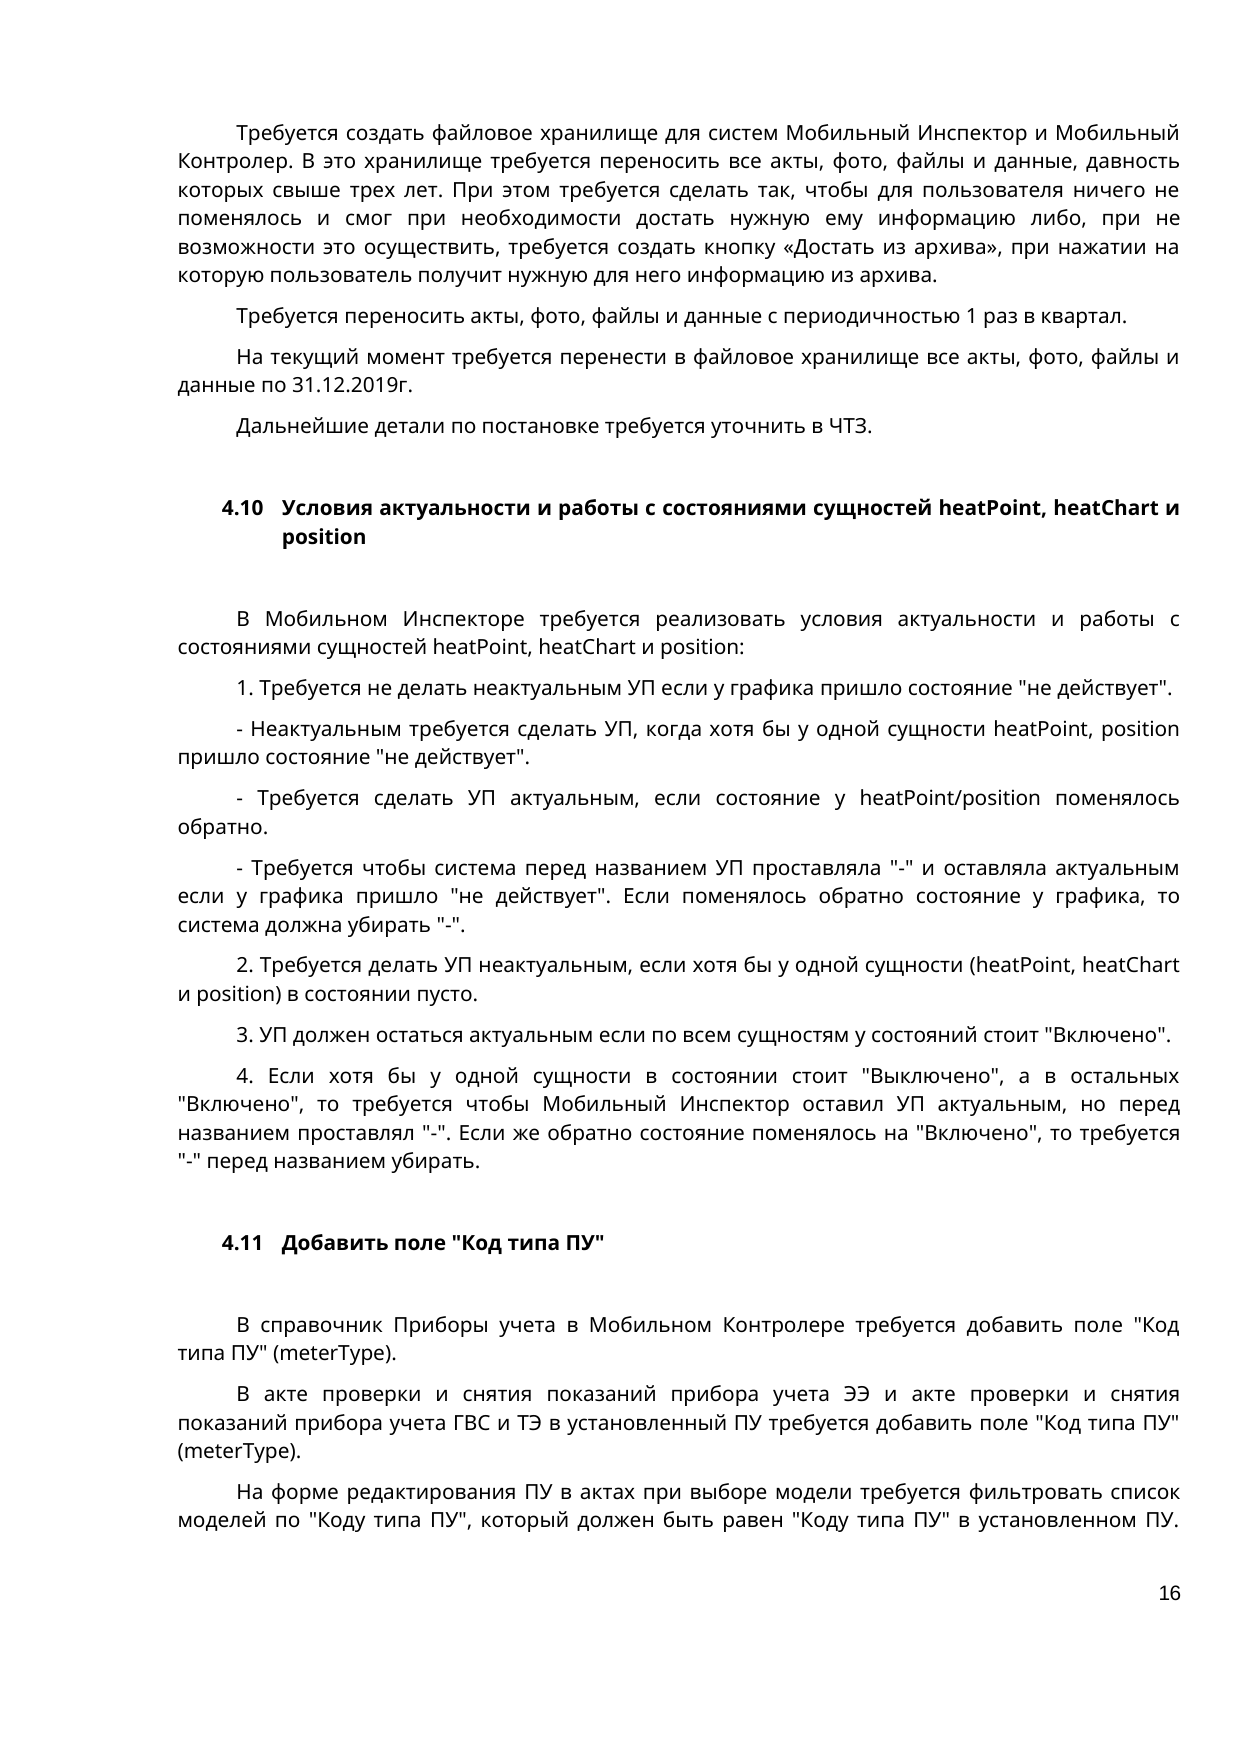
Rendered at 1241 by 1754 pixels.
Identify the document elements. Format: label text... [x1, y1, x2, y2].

text - Требуется сделать УП актуальным, если состояние у heatPoint/position поменялось обратно. [177, 783, 1181, 840]
text В справочник Приборы учета в Мобильном Контролере требуется добавить поле "Код типа ПУ" (meterType). [177, 1310, 1181, 1367]
subtitle Условия актуальности и работы с состояниями сущностей heatPoint, heatChart и position [222, 493, 1181, 550]
text - Требуется чтобы система перед названием УП проставляла "-" и оставляла актуальным если у графика пришло "не действует". Если поменялось обратно состояние у графика, то система должна убирать "-". [177, 853, 1181, 938]
text В акте проверки и снятия показаний прибора учета ЭЭ и акте проверки и снятия показаний прибора учета ГВС и ТЭ в установленный ПУ требуется добавить поле "Код типа ПУ" (meterType). [177, 1379, 1181, 1465]
text Требуется переносить акты, фото, файлы и данные с периодичностью 1 раз в квартал. [177, 301, 1181, 330]
text Требуется создать файловое хранилище для систем Мобильный Инспектор и Мобильный Контролер. В это хранилище требуется переносить все акты, фото, файлы и данные, давность которых свыше трех лет. При этом требуется сделать так, чтобы для пользователя ничего не поменялось и смог при необходимости достать нужную ему информацию либо, при не возможности это осуществить, требуется создать кнопку «Достать из архива», при нажатии на которую пользователь получит нужную для него информацию из архива. [177, 118, 1181, 289]
text 4. Если хотя бы у одной сущности в состоянии стоит "Выключено", а в остальных "Включено", то требуется чтобы Мобильный Инспектор оставил УП актуальным, но перед названием проставлял "-". Если же обратно состояние поменялось на "Включено", то требуется "-" перед названием убирать. [177, 1061, 1181, 1175]
text 1. Требуется не делать неактуальным УП если у графика пришло состояние "не действует". [177, 673, 1181, 702]
subtitle Добавить поле "Код типа ПУ" [222, 1228, 1181, 1257]
text - Неактуальным требуется сделать УП, когда хотя бы у одной сущности heatPoint, position пришло состояние "не действует". [177, 714, 1181, 771]
text 2. Требуется делать УП неактуальным, если хотя бы у одной сущности (heatPoint, heatChart и position) в состоянии пусто. [177, 951, 1181, 1007]
text 3. УП должен остаться актуальным если по всем сущностям у состояний стоит "Включено". [177, 1020, 1181, 1048]
text На текущий момент требуется перенести в файловое хранилище все акты, фото, файлы и данные по 31.12.2019г. [177, 342, 1181, 399]
text В Мобильном Инспекторе требуется реализовать условия актуальности и работы с состояниями сущностей heatPoint, heatChart и position: [177, 604, 1181, 661]
text Дальнейшие детали по постановке требуется уточнить в ЧТЗ. [177, 412, 1181, 440]
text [177, 1477, 1181, 1534]
